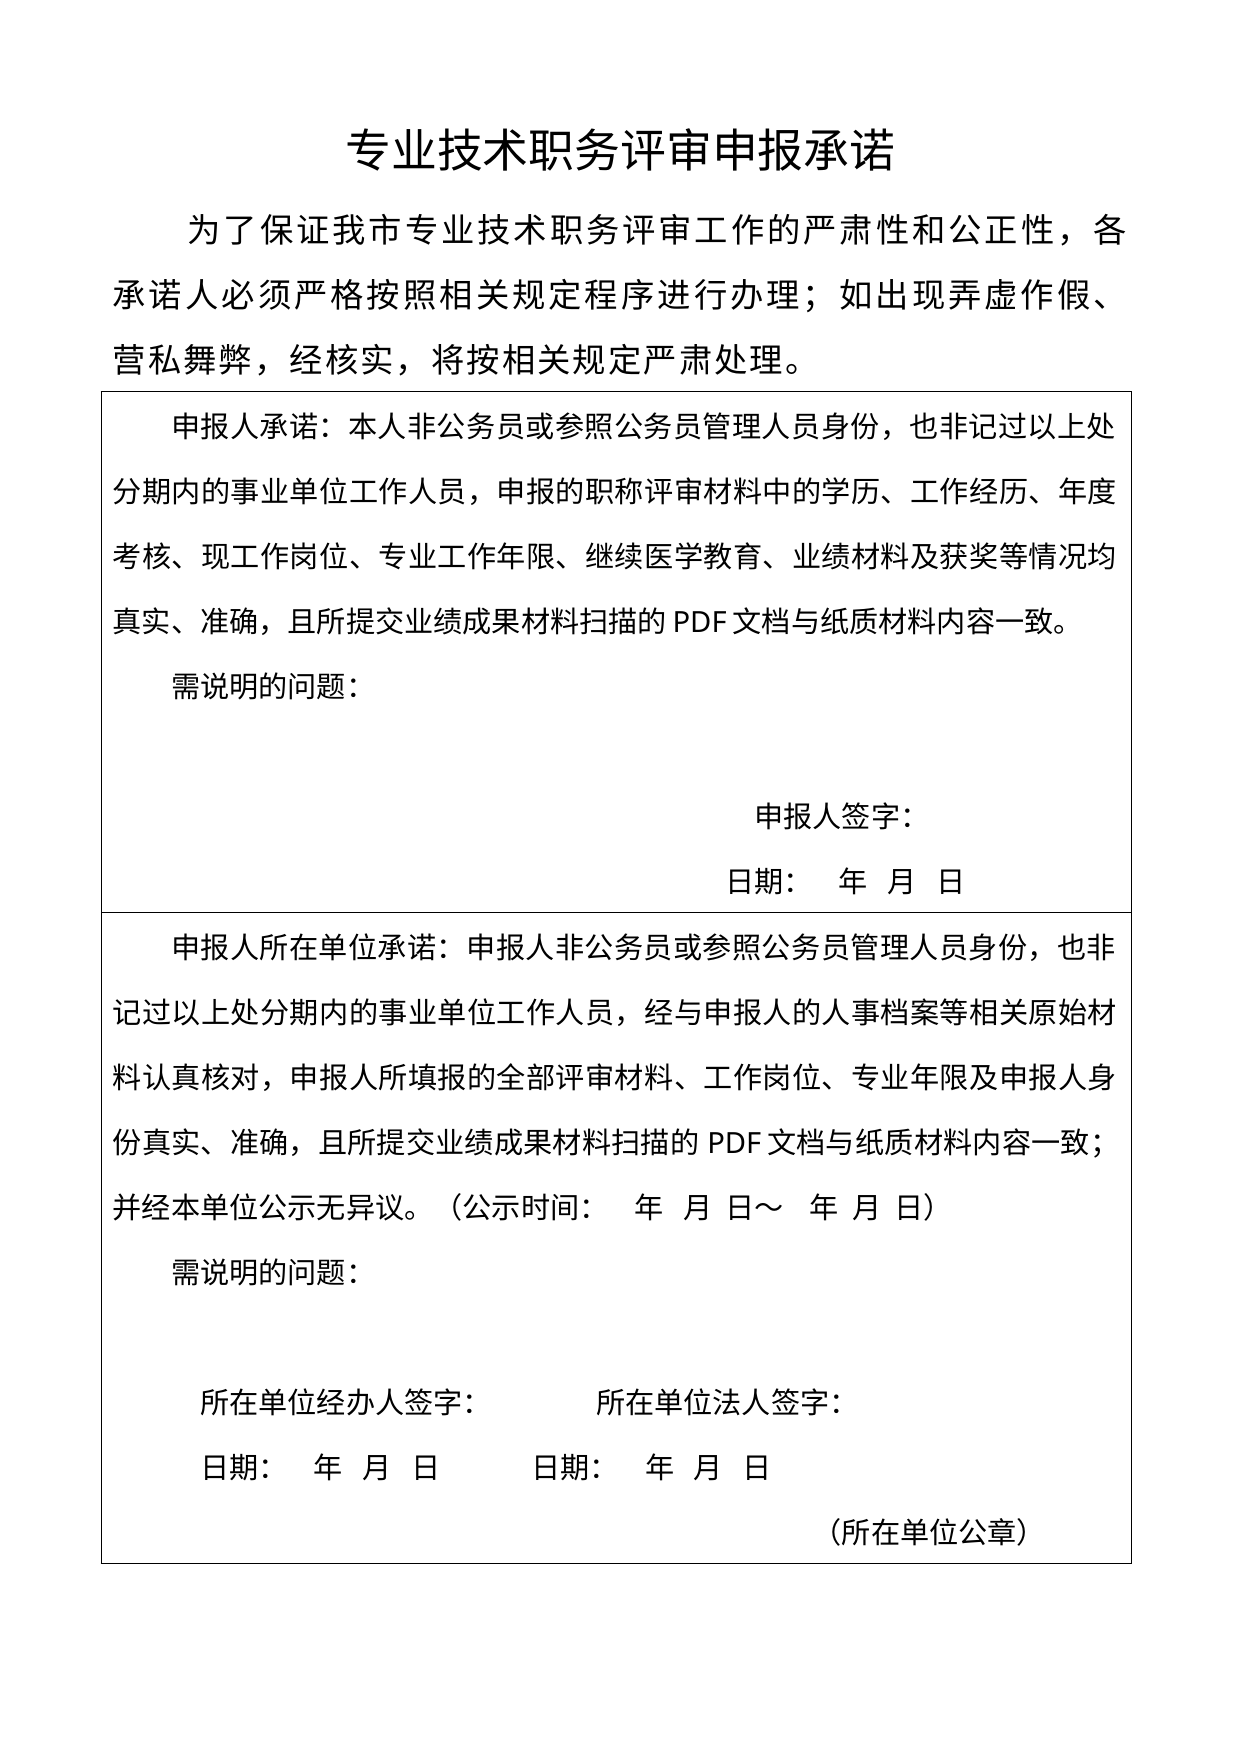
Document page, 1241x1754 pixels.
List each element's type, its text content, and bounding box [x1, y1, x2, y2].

table_header 申报人承诺：本人非公务员或参照公务员管理人员身份，也非记过以上处分期内的事业单位工作人员，申报的职称评审材料中的学历、工作经历、年度考核、现工作岗位、专业工作年限、继续医学教育、业绩材料及获奖等情况均真实、准确，且所提交业绩成果材料扫描的PDF文档与纸质材料内容一致。 需说明的问题： 申报人签字： 日期： 年 月 日 [102, 392, 1131, 912]
text 为了保证我市专业技术职务评审工作的严肃性和公正性，各承诺人必须严格按照相关规定程序进行办理；如出现弄虚作假、营私舞弊，经核实，将按相关规定严肃处理。 [112, 196, 1128, 391]
table_cell 申报人所在单位承诺：申报人非公务员或参照公务员管理人员身份，也非记过以上处分期内的事业单位工作人员，经与申报人的人事档案等相关原始材料认真核对，申报人所填报的全部评审材料、工作岗位、专业年限及申报人身份真实、准确，且所提交业绩成果材料扫描的PDF文档与纸质材料内容一致；并经本单位公示无异议。（公示时间： 年 月 日～ 年 月 日） 需说明的问题： 所在单位经办人签字： 所在单位法人签字： 日期： 年 月 日 日期： 年 月 日 （所在单位公章） [102, 913, 1131, 1563]
text 专业技术职务评审申报承诺 [112, 98, 1128, 196]
